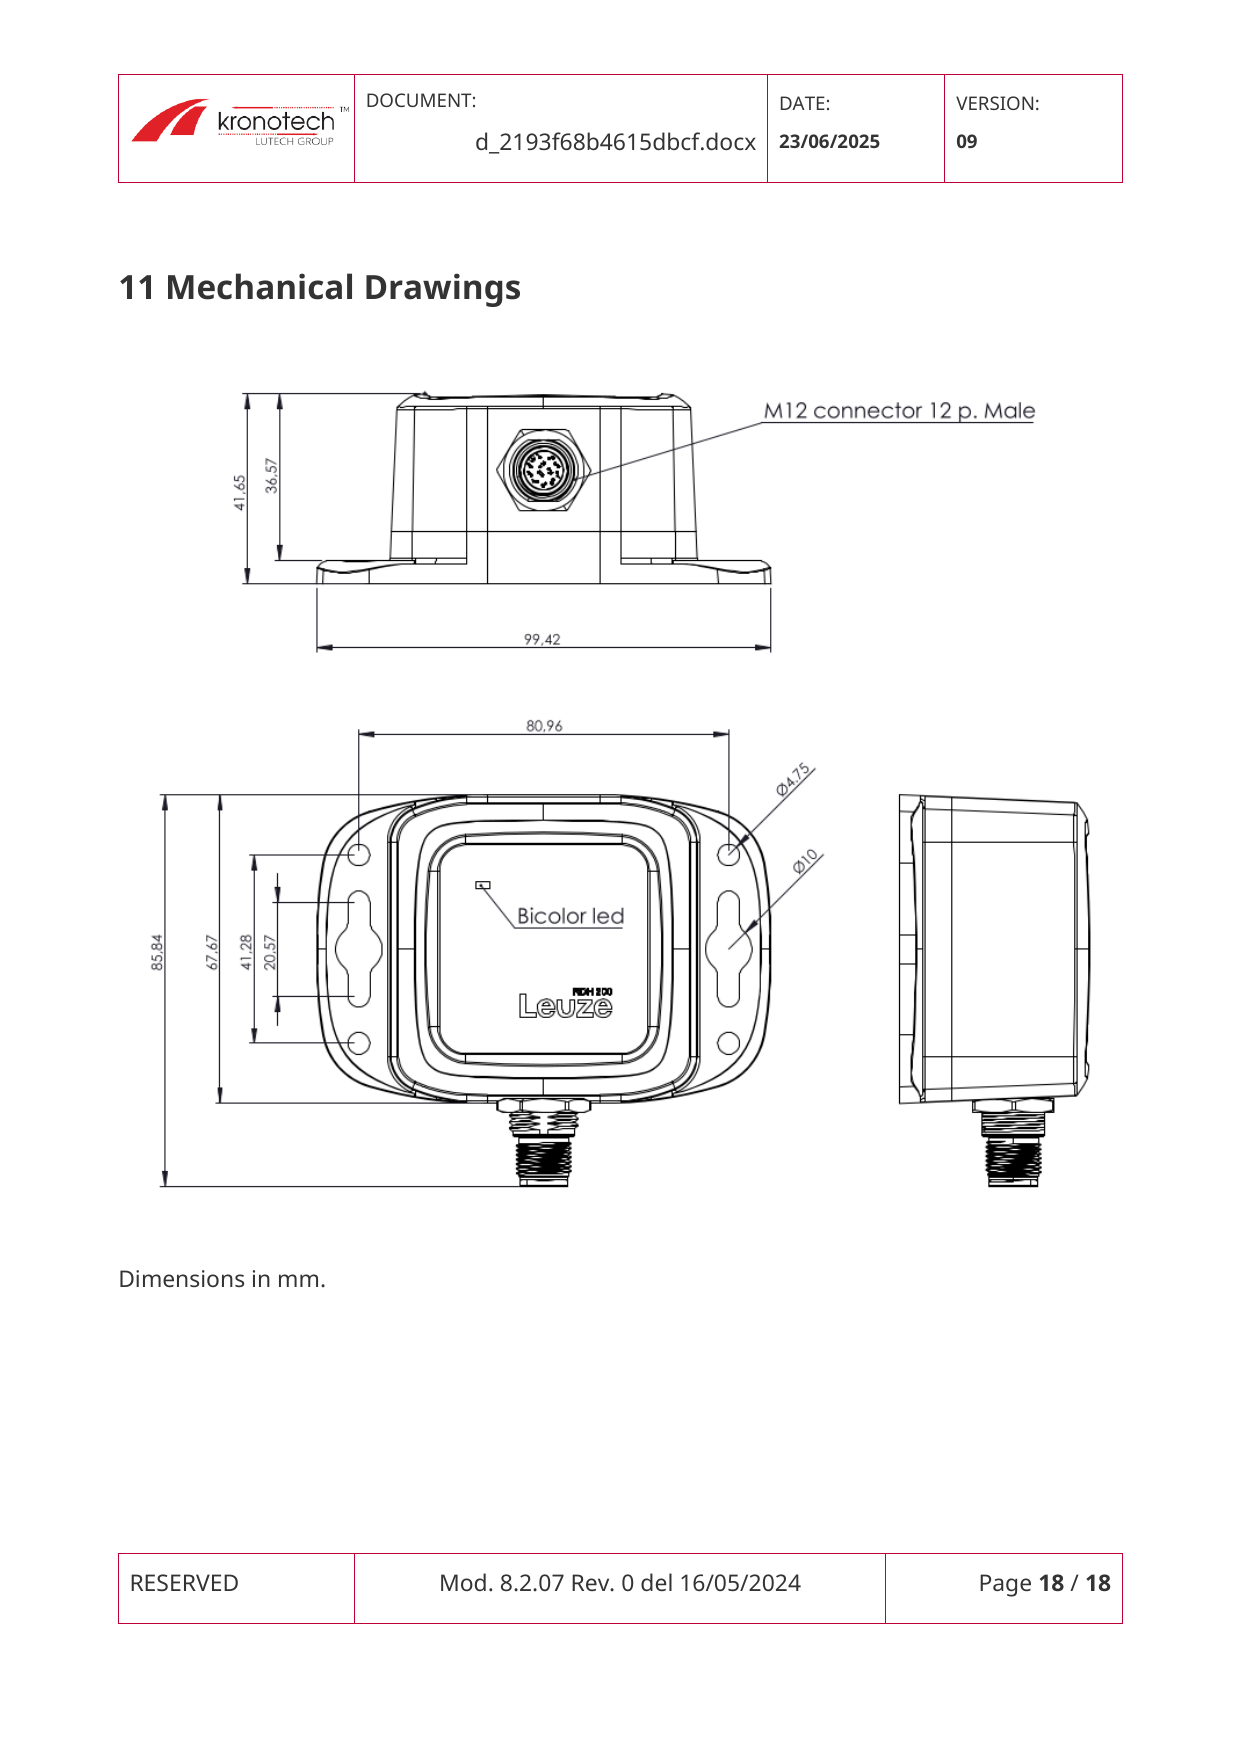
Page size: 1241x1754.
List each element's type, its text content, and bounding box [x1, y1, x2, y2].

text Dimensions in mm. [118, 1263, 1122, 1294]
subtitle Mechanical Drawings [118, 264, 1122, 309]
picture [118, 378, 1123, 1200]
picture [129, 92, 351, 152]
